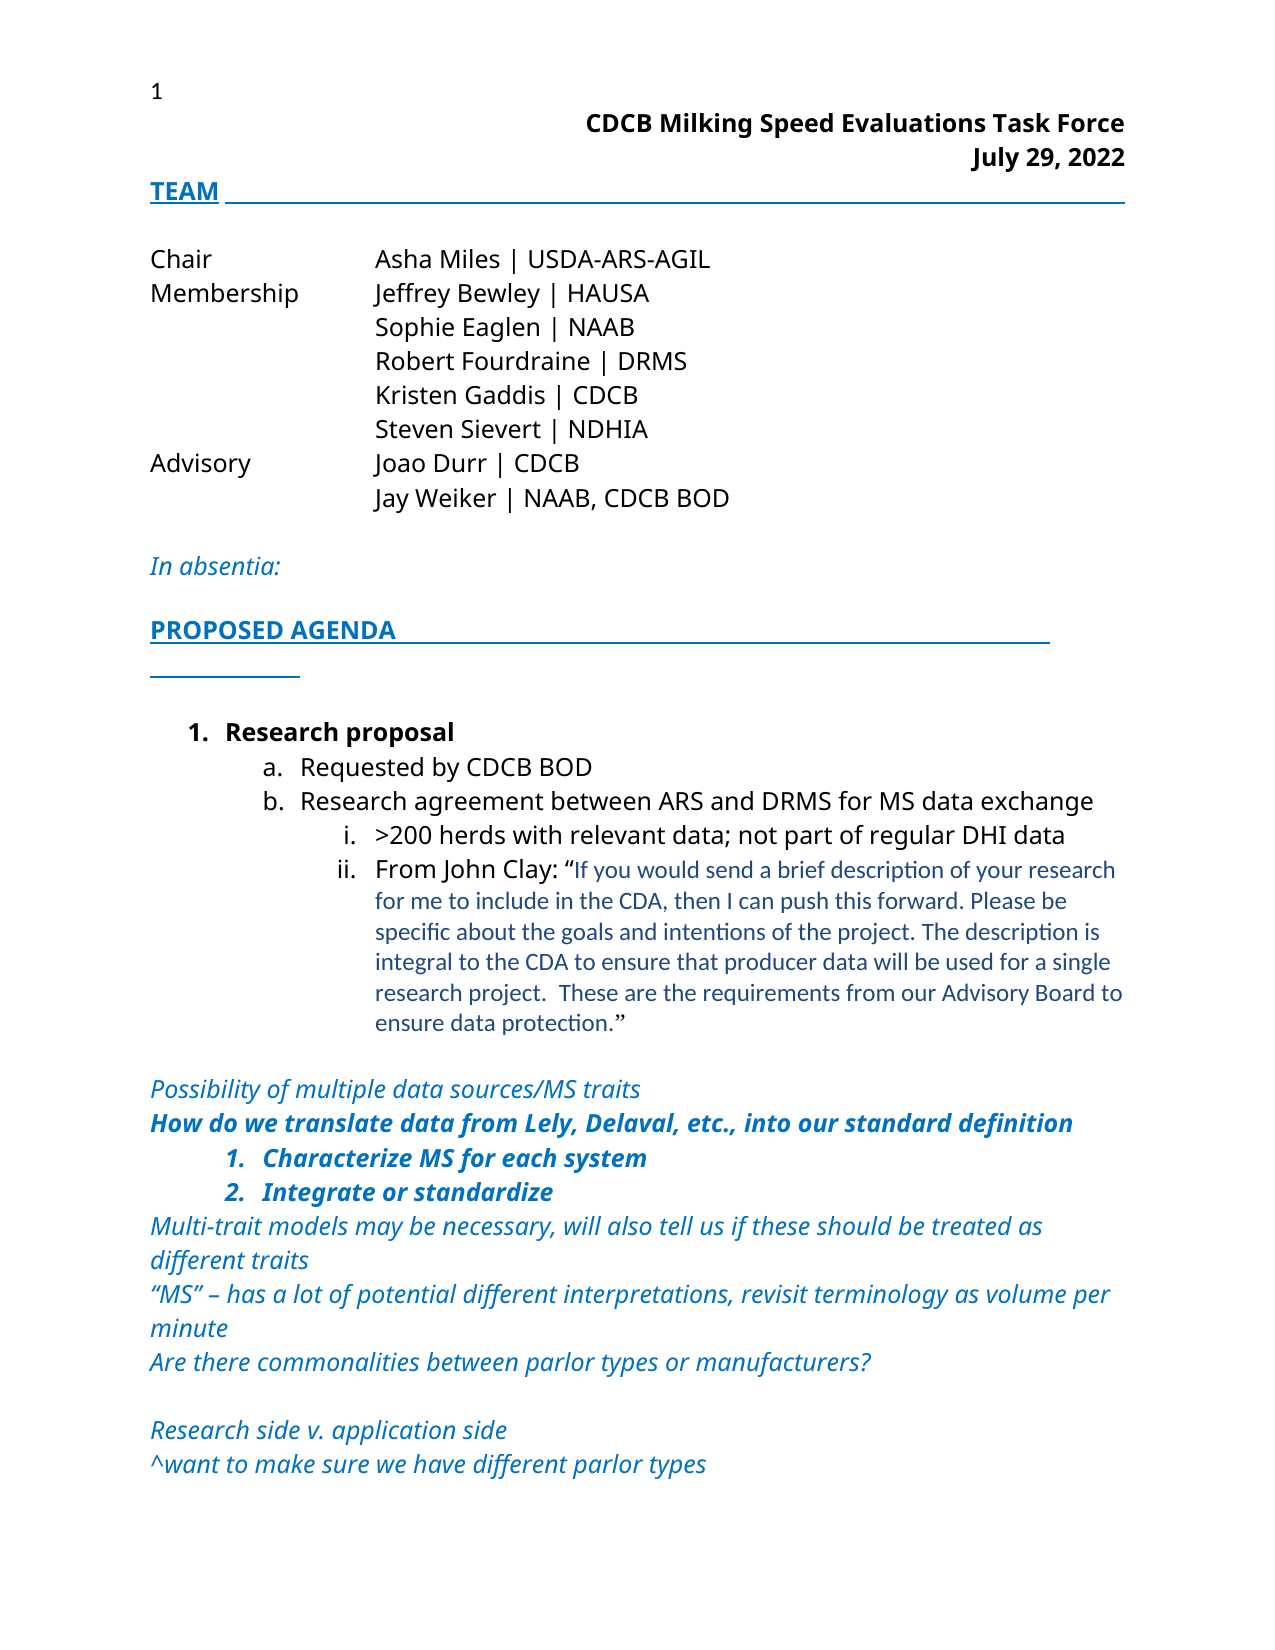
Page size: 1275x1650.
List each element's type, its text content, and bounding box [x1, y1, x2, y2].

list Characterize MS for each system [225, 1140, 1125, 1174]
list Research proposal [187, 715, 1125, 749]
list Requested by CDCB BOD [262, 749, 1125, 783]
text Sophie Eaglen | NAAB [300, 310, 1125, 344]
text “MS” – has a lot of potential different interpretations, revisit terminology as volume per minute [150, 1276, 1125, 1344]
list Research agreement between ARS and DRMS for MS data exchange [262, 783, 1125, 817]
text Advisory Joao Durr | CDCB [150, 446, 1125, 480]
text In absentia: [150, 548, 1125, 582]
list Integrate or standardize [225, 1174, 1125, 1208]
text Are there commonalities between parlor types or manufacturers? [150, 1344, 1125, 1379]
text Jay Weiker | NAAB, CDCB BOD [150, 480, 1125, 514]
text Kristen Gaddis | CDCB [150, 378, 1125, 412]
text ^want to make sure we have different parlor types [150, 1447, 1125, 1481]
list >200 herds with relevant data; not part of regular DHI data [356, 817, 1125, 851]
text Multi-trait models may be necessary, will also tell us if these should be treated as different traits [150, 1208, 1125, 1276]
text PROPOSED AGENDA [150, 613, 1125, 681]
text Chair Asha Miles | USDA-ARS-AGIL [150, 242, 1125, 276]
text Robert Fourdraine | DRMS [150, 344, 1125, 378]
text Steven Sievert | NDHIA [150, 412, 1125, 446]
text Research side v. application side [150, 1413, 1125, 1447]
text TEAM [150, 174, 1125, 208]
text How do we translate data from Lely, Delaval, etc., into our standard definition [150, 1106, 1125, 1140]
text Membership Jeffrey Bewley | HAUSA [150, 276, 1125, 310]
text Possibility of multiple data sources/MS traits [150, 1072, 1125, 1106]
list From John Clay: “If you would send a brief description of your research for me to include in the CDA, then I can push this forward. Please be specific about the goals and intentions of the project. The description is integral to the CDA to ensure that producer data will be used for a single research project. These are the requirements from our Advisory Board to ensure data protection.” [356, 851, 1125, 1038]
